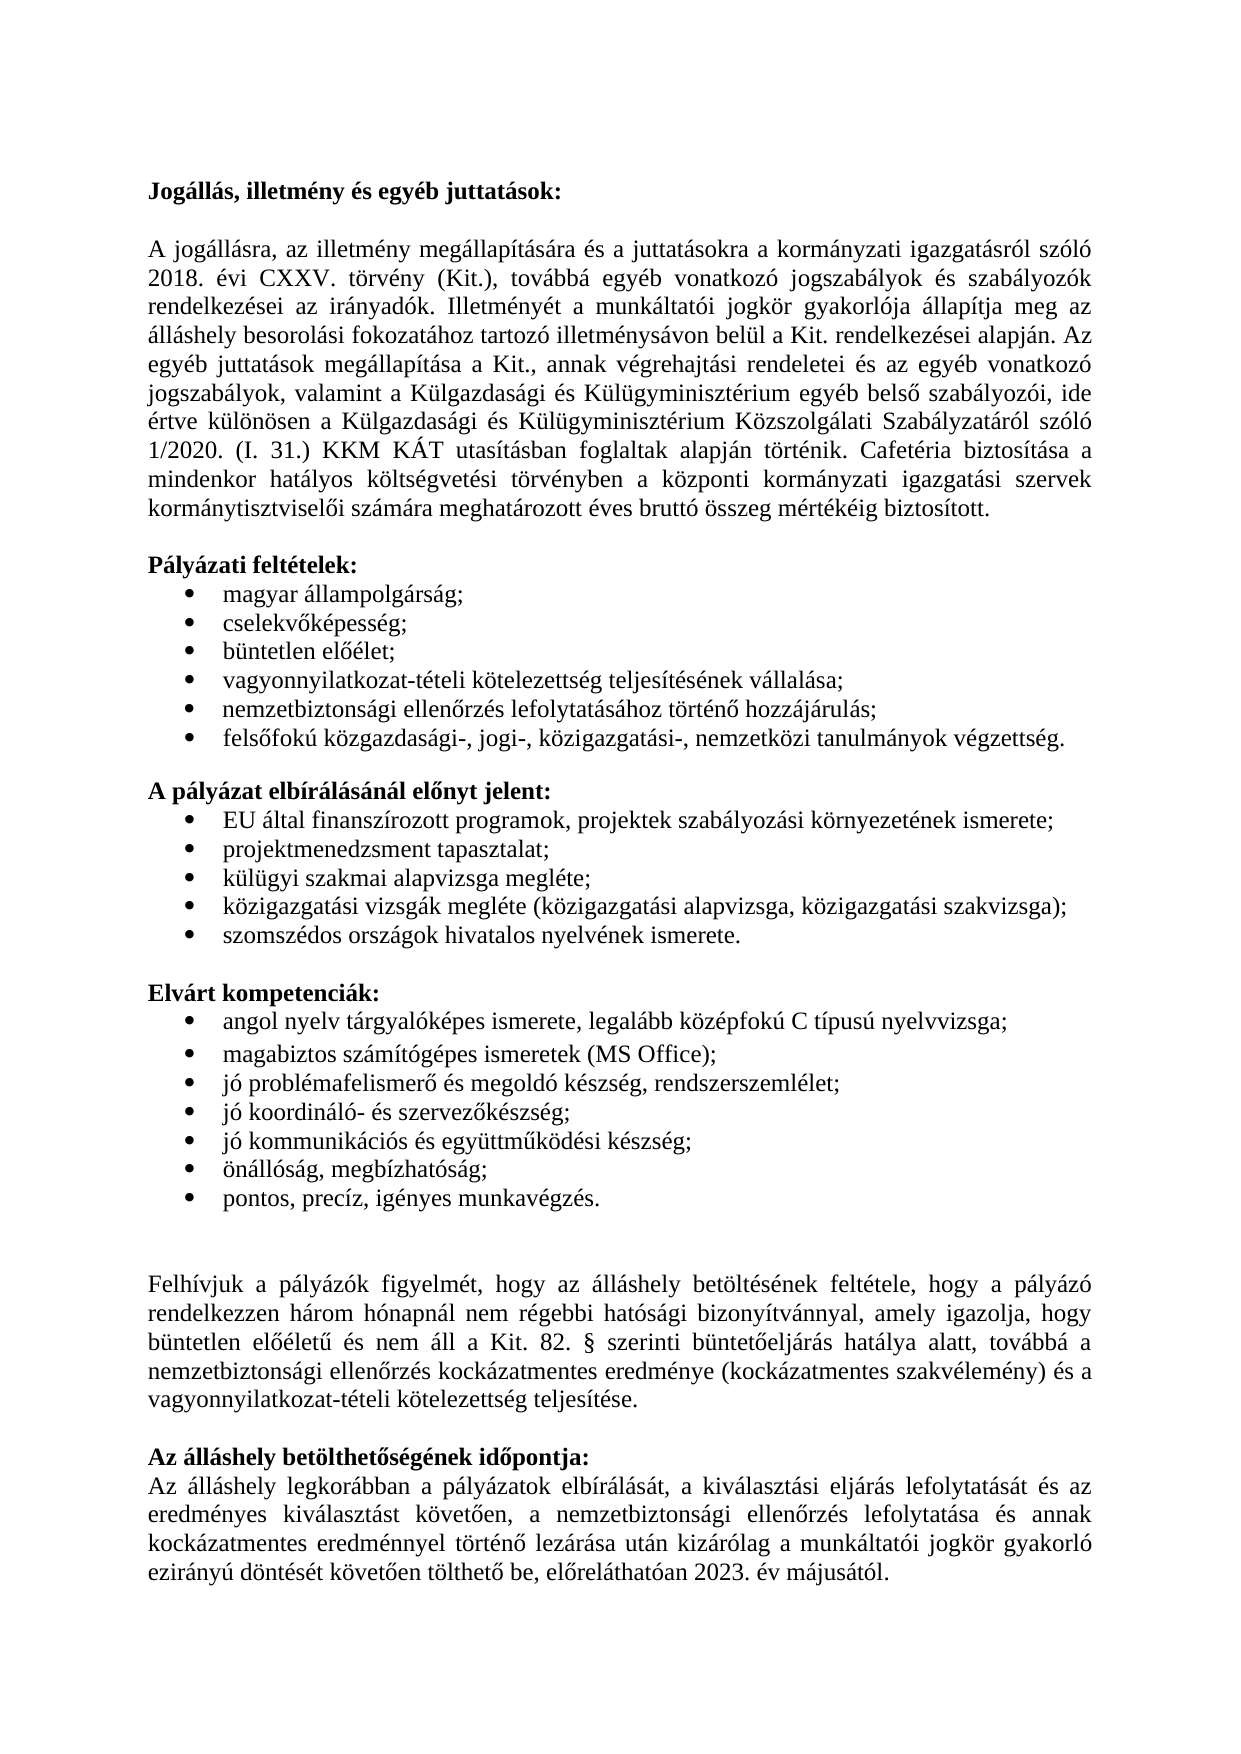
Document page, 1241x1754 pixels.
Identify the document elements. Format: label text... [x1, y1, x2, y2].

list jó koordináló- és szervezőkészség; [185, 1097, 1093, 1126]
text A jogállásra, az illetmény megállapítására és a juttatásokra a kormányzati igazgatásról szóló 2018. évi CXXV. törvény (Kit.), továbbá egyéb vonatkozó jogszabályok és szabályozók rendelkezései az irányadók. Illetményét a munkáltatói jogkör gyakorlója állapítja meg az álláshely besorolási fokozatához tartozó illetménysávon belül a Kit. rendelkezései alapján. Az egyéb juttatások megállapítása a Kit., annak végrehajtási rendeletei és az egyéb vonatkozó jogszabályok, valamint a Külgazdasági és Külügyminisztérium egyéb belső szabályozói, ide értve különösen a Külgazdasági és Külügyminisztérium Közszolgálati Szabályzatáról szóló 1/2020. (I. 31.) KKM KÁT utasításban foglaltak alapján történik. Cafetéria biztosítása a mindenkor hatályos költségvetési törvényben a központi kormányzati igazgatási szervek kormánytisztviselői számára meghatározott éves bruttó összeg mértékéig biztosított. [148, 234, 1093, 521]
list külügyi szakmai alapvizsga megléte; [185, 863, 1093, 891]
list cselekvőképesség; [185, 608, 1093, 636]
list szomszédos országok hivatalos nyelvének ismerete. [185, 920, 1093, 949]
list nemzetbiztonsági ellenőrzés lefolytatásához történő hozzájárulás; [185, 694, 1093, 723]
list felsőfokú közgazdasági-, jogi-, közigazgatási-, nemzetközi tanulmányok végzettség. [185, 723, 1093, 751]
text Az álláshely legkorábban a pályázatok elbírálását, a kiválasztási eljárás lefolytatását és az eredményes kiválasztást követően, a nemzetbiztonsági ellenőrzés lefolytatása és annak kockázatmentes eredménnyel történő lezárása után kizárólag a munkáltatói jogkör gyakorló ezirányú döntését követően tölthető be, előreláthatóan 2023. év májusától. [148, 1471, 1093, 1586]
list jó kommunikációs és együttműködési készség; [185, 1126, 1093, 1154]
list EU által finanszírozott programok, projektek szabályozási környezetének ismerete; [185, 805, 1093, 834]
text Felhívjuk a pályázók figyelmét, hogy az álláshely betöltésének feltétele, hogy a pályázó rendelkezzen három hónapnál nem régebbi hatósági bizonyítvánnyal, amely igazolja, hogy büntetlen előéletű és nem áll a Kit. 82. § szerinti büntetőeljárás hatálya alatt, továbbá a nemzetbiztonsági ellenőrzés kockázatmentes eredménye (kockázatmentes szakvélemény) és a vagyonnyilatkozat-tételi kötelezettség teljesítése. [148, 1269, 1093, 1413]
text Pályázati feltételek: [148, 550, 1093, 579]
list magabiztos számítógépes ismeretek (MS Office); [185, 1039, 1093, 1068]
list vagyonnyilatkozat-tételi kötelezettség teljesítésének vállalása; [185, 665, 1093, 694]
text Elvárt kompetenciák: [148, 978, 1093, 1006]
list projektmenedzsment tapasztalat; [185, 834, 1093, 863]
list pontos, precíz, igényes munkavégzés. [185, 1183, 1093, 1212]
list magyar állampolgárság; [185, 579, 1093, 608]
list jó problémafelismerő és megoldó készség, rendszerszemlélet; [185, 1068, 1093, 1097]
list közigazgatási vizsgák megléte (közigazgatási alapvizsga, közigazgatási szakvizsga); [185, 891, 1093, 920]
list önállóság, megbízhatóság; [185, 1154, 1093, 1183]
text A pályázat elbírálásánál előnyt jelent: [148, 776, 1093, 805]
list angol nyelv tárgyalóképes ismerete, legalább középfokú C típusú nyelvvizsga; [185, 1006, 1093, 1035]
text Az álláshely betölthetőségének időpontja: [148, 1442, 1093, 1471]
list büntetlen előélet; [185, 636, 1093, 665]
text Jogállás, illetmény és egyéb juttatások: [148, 176, 1093, 205]
